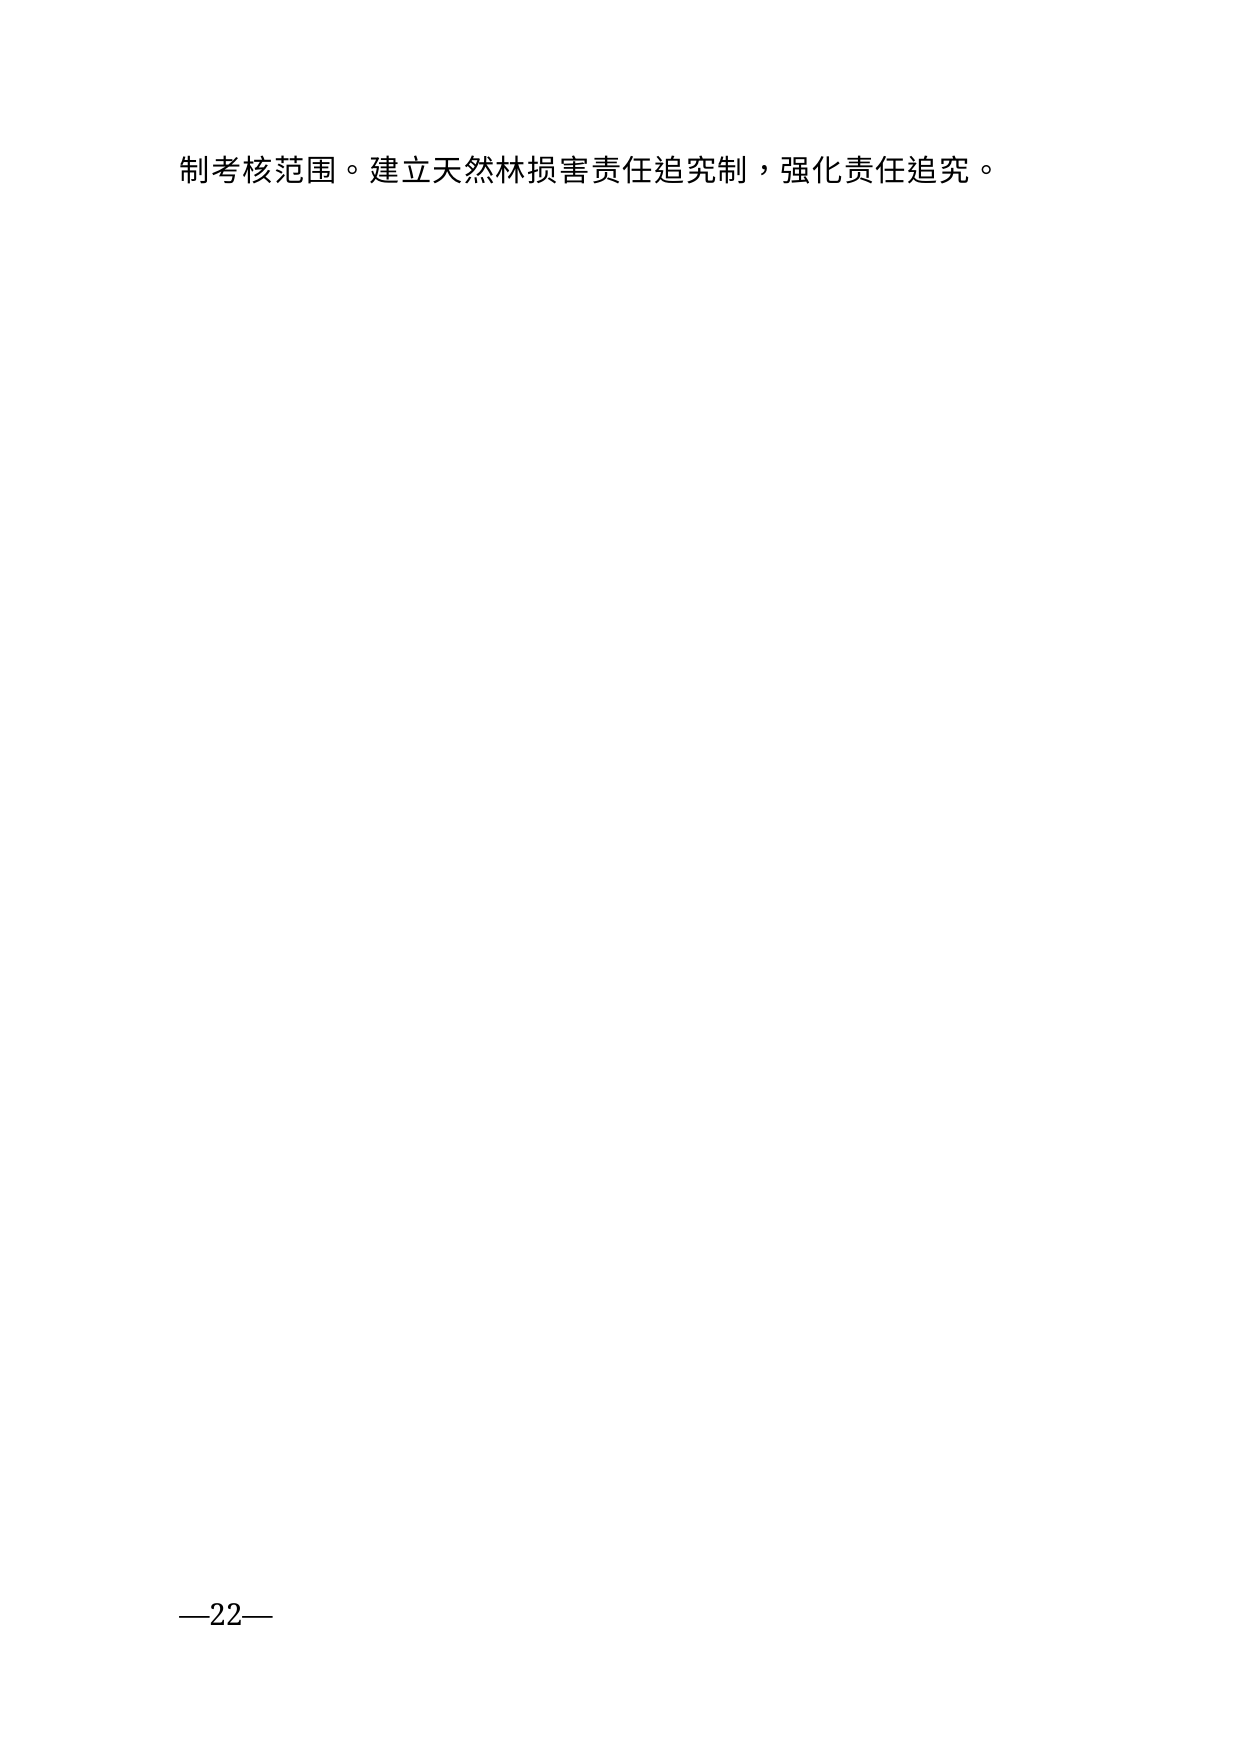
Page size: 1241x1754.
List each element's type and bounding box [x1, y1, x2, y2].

text [179, 149, 1058, 190]
